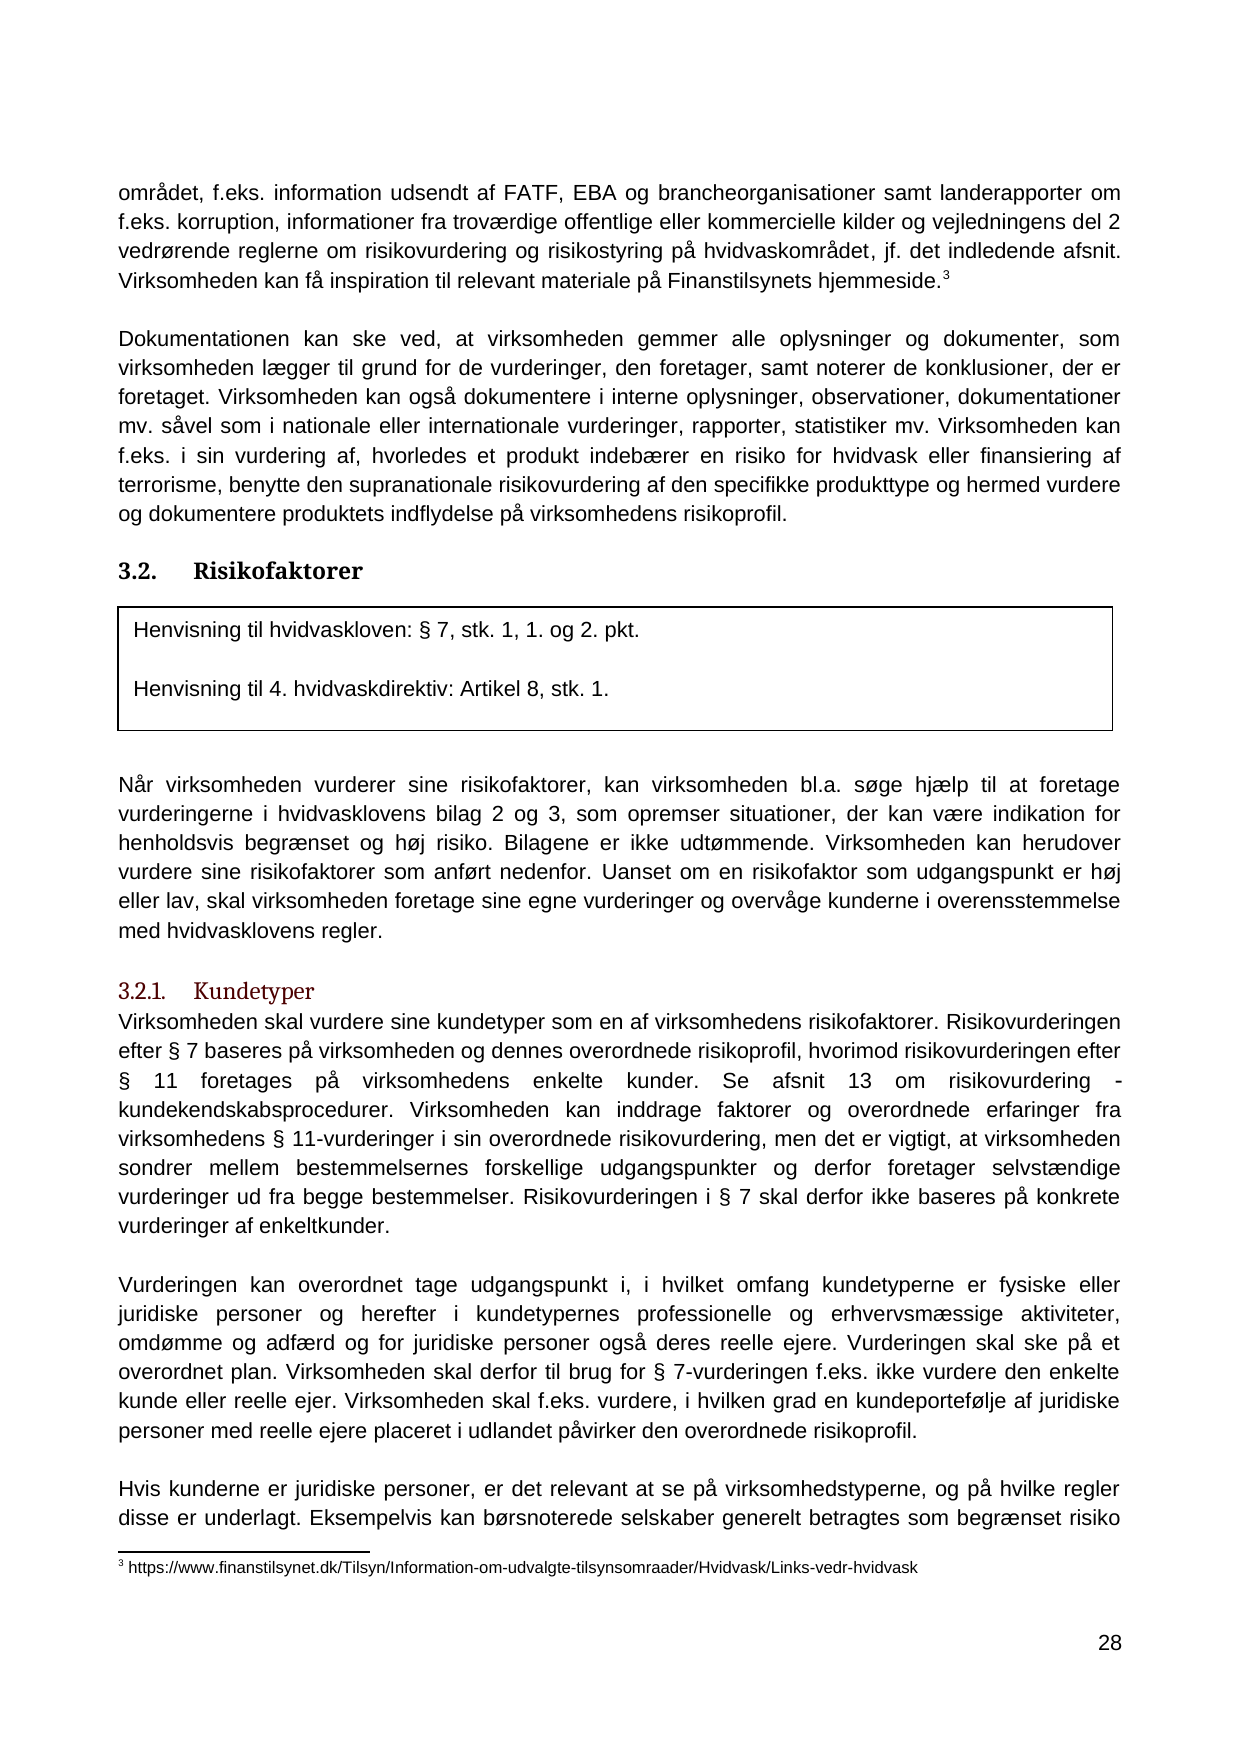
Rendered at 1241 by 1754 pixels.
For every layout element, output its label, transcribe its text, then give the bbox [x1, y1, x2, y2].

text Dokumentationen kan ske ved, at virksomheden gemmer alle oplysninger og dokumenter, som virksomheden lægger til grund for de vurderinger, den foretager, samt noterer de konklusioner, der er foretaget. Virksomheden kan også dokumentere i interne oplysninger, observationer, dokumentationer mv. såvel som i nationale eller internationale vurderinger, rapporter, statistiker mv. Virksomheden kan f.eks. i sin vurdering af, hvorledes et produkt indebærer en risiko for hvidvask eller finansiering af terrorisme, benytte den supranationale risikovurdering af den specifikke produkttype og hermed vurdere og dokumentere produktets indflydelse på virksomhedens risikoprofil. [118, 323, 1122, 527]
text Når virksomheden vurderer sine risikofaktorer, kan virksomheden bl.a. søge hjælp til at foretage vurderingerne i hvidvasklovens bilag 2 og 3, som opremser situationer, der kan være indikation for henholdsvis begrænset og høj risiko. Bilagene er ikke udtømmende. Virksomheden kan herudover vurdere sine risikofaktorer som anført nedenfor. Uanset om en risikofaktor som udgangspunkt er høj eller lav, skal virksomheden foretage sine egne vurderinger og overvåge kunderne i overensstemmelse med hvidvasklovens regler. [118, 768, 1122, 943]
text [118, 1472, 1122, 1530]
text Vurderingen kan overordnet tage udgangspunkt i, i hvilket omfang kundetyperne er fysiske eller juridiske personer og herefter i kundetypernes professionelle og erhvervsmæssige aktiviteter, omdømme og adfærd og for juridiske personer også deres reelle ejere. Vurderingen skal ske på et overordnet plan. Virksomheden skal derfor til brug for § 7-vurderingen f.eks. ikke vurdere den enkelte kunde eller reelle ejer. Virksomheden skal f.eks. vurdere, i hvilken grad en kundeportefølje af juridiske personer med reelle ejere placeret i udlandet påvirker den overordnede risikoprofil. [118, 1268, 1122, 1443]
subtitle Kundetyper [118, 976, 1122, 1005]
text Virksomheden skal vurdere sine kundetyper som en af virksomhedens risikofaktorer. Risikovurderingen efter § 7 baseres på virksomheden og dennes overordnede risikoprofil, hvorimod risikovurderingen efter § 11 foretages på virksomhedens enkelte kunder. Se afsnit 13 om risikovurdering kundekendskabsprocedurer. Virksomheden kan inddrage faktorer og overordnede erfaringer fra virksomhedens § 11-vurderinger i sin overordnede risikovurdering, men det er vigtigt, at virksomheden sondrer mellem bestemmelsernes forskellige udgangspunkter og derfor foretager selvstændige vurderinger ud fra begge bestemmelser. Risikovurderingen i § 7 skal derfor ikke baseres på konkrete vurderinger af enkeltkunder. [118, 1005, 1122, 1239]
subtitle Risikofaktorer [118, 556, 1122, 586]
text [118, 177, 1122, 294]
